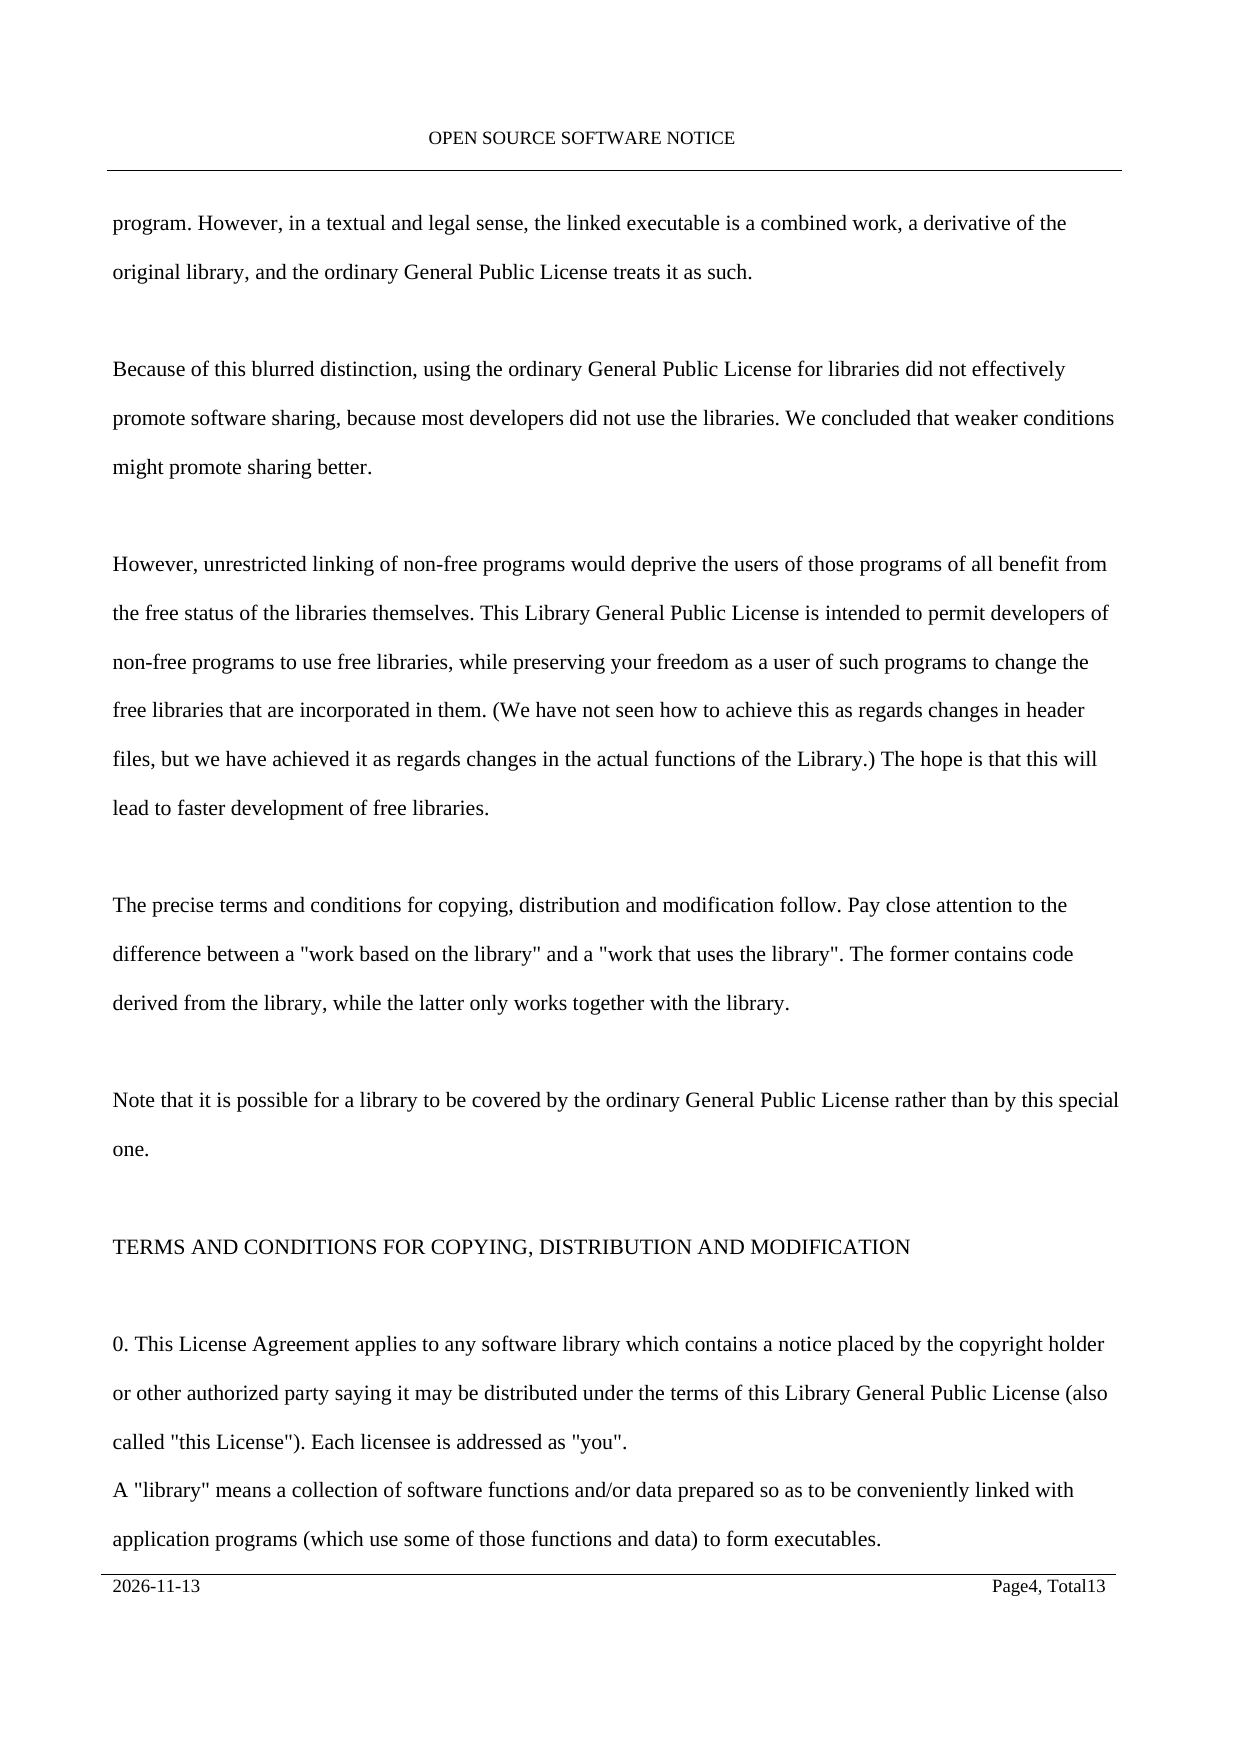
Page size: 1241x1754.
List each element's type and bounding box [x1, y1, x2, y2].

text [112, 206, 1128, 1555]
